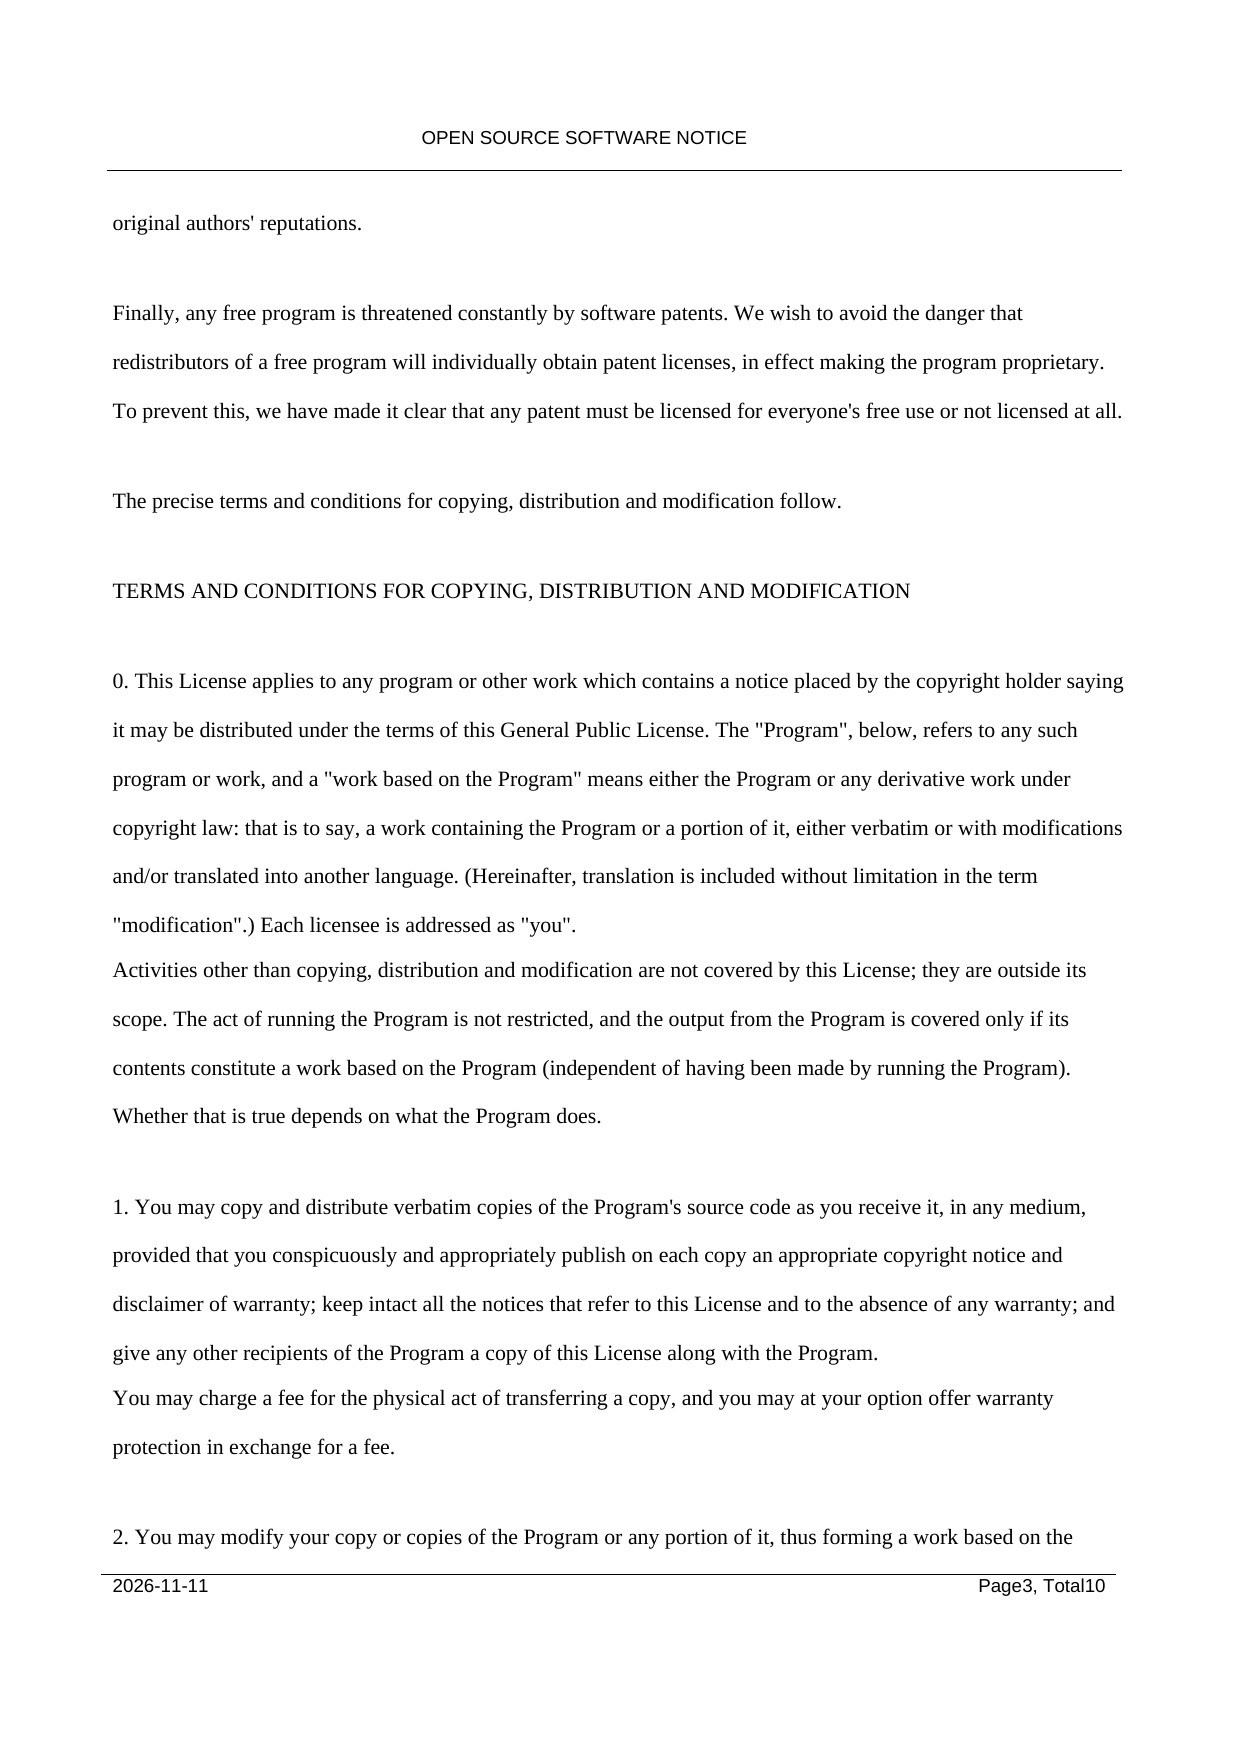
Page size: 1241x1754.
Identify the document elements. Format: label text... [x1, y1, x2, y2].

text 1. You may copy and distribute verbatim copies of the Program's source code as you receive it, in any medium, provided that you conspicuously and appropriately publish on each copy an appropriate copyright notice and disclaimer of warranty; keep intact all the notices that refer to this License and to the absence of any warranty; and give any other recipients of the Program a copy of this License along with the Program. [112, 1190, 1128, 1369]
text The precise terms and conditions for copying, distribution and modification follow. [112, 484, 1128, 517]
text TERMS AND CONDITIONS FOR COPYING, DISTRIBUTION AND MODIFICATION [112, 574, 1128, 607]
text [112, 206, 1128, 239]
text You may charge a fee for the physical act of transferring a copy, and you may at your option offer warranty protection in exchange for a fee. [112, 1381, 1128, 1463]
text Activities other than copying, distribution and modification are not covered by this License; they are outside its scope. The act of running the Program is not restricted, and the output from the Program is covered only if its contents constitute a work based on the Program (independent of having been made by running the Program). Whether that is true depends on what the Program does. [112, 953, 1128, 1132]
text 0. This License applies to any program or other work which contains a notice placed by the copyright holder saying it may be distributed under the terms of this General Public License. The "Program", below, refers to any such program or work, and a "work based on the Program" means either the Program or any derivative work under copyright law: that is to say, a work containing the Program or a portion of it, either verbatim or with modifications and/or translated into another language. (Hereinafter, translation is included without limitation in the term "modification".) Each licensee is addressed as "you". [112, 665, 1128, 941]
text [112, 1520, 1128, 1553]
text Finally, any free program is threatened constantly by software patents. We wish to avoid the danger that redistributors of a free program will individually obtain patent licenses, in effect making the program proprietary. To prevent this, we have made it clear that any patent must be licensed for everyone's free use or not licensed at all. [112, 297, 1128, 427]
